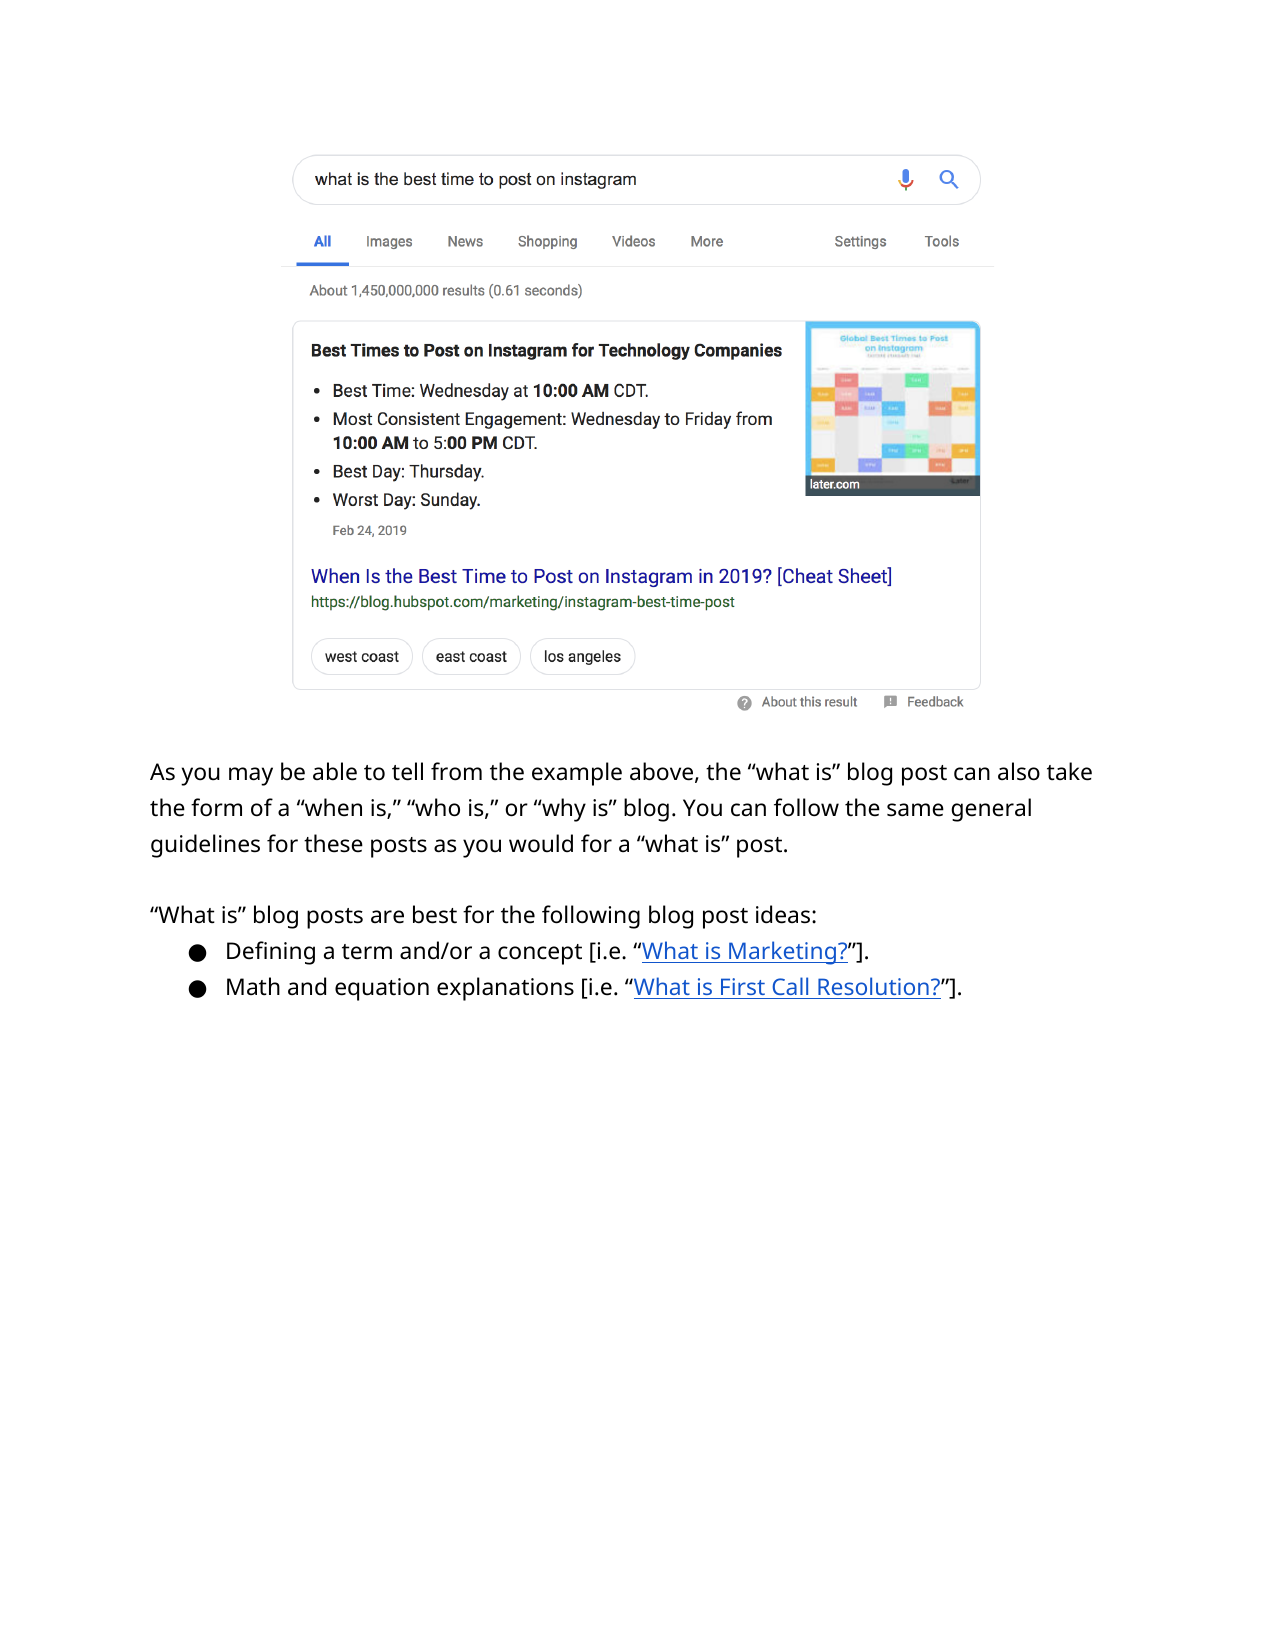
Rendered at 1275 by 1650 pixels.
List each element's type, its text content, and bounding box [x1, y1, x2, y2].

picture [281, 150, 995, 716]
text As you may be able to tell from the example above, the “what is” blog post can also take the form of a “when is,” “who is,” or “why is” blog. You can follow the same general guidelines for these posts as you would for a “what is” post. [150, 756, 1125, 859]
list Defining a term and/or a concept [i.e. “What is Marketing?”]. [187, 935, 1125, 967]
list Math and equation explanations [i.e. “What is First Call Resolution?”]. [187, 971, 1125, 1002]
text “What is” blog posts are best for the following blog post ideas: [150, 899, 1125, 931]
